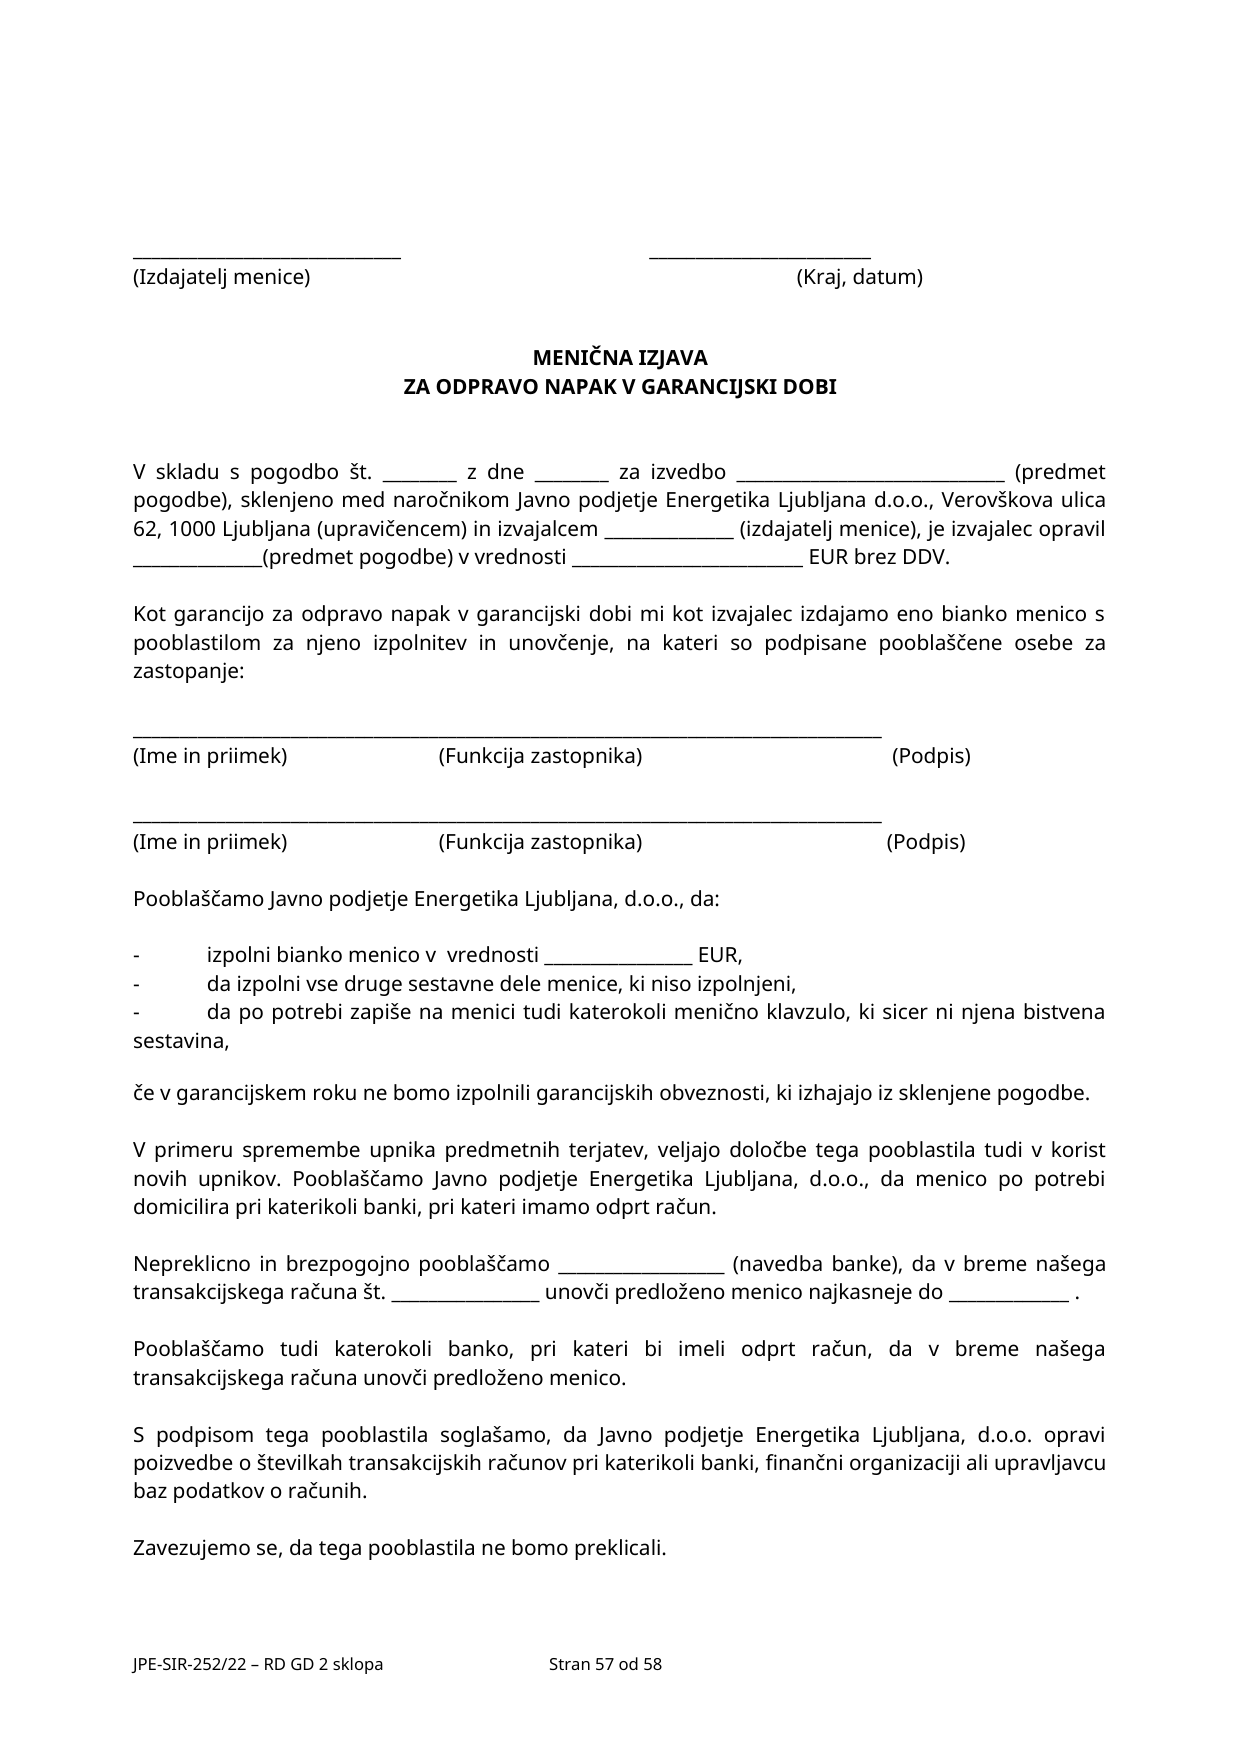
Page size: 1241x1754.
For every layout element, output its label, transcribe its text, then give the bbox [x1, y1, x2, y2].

text _________________________________________________________________________________ [133, 713, 1107, 742]
text Kot garancijo za odpravo napak v garancijski dobi mi kot izvajalec izdajamo eno bianko menico s pooblastilom za njeno izpolnitev in unovčenje, na kateri so podpisane pooblaščene osebe za zastopanje: [133, 599, 1107, 685]
text V primeru spremembe upnika predmetnih terjatev, veljajo določbe tega pooblastila tudi v korist novih upnikov. Pooblaščamo Javno podjetje Energetika Ljubljana, d.o.o., da menico po potrebi domicilira pri katerikoli banki, pri kateri imamo odprt račun. [133, 1135, 1107, 1221]
text (Ime in priimek) (Funkcija zastopnika) (Podpis) [133, 827, 1107, 855]
text - da po potrebi zapiše na menici tudi katerokoli menično klavzulo, ki sicer ni njena bistvena sestavina, [133, 997, 1107, 1054]
text Pooblaščamo tudi katerokoli banko, pri kateri bi imeli odprt račun, da v breme našega transakcijskega računa unovči predloženo menico. [133, 1334, 1107, 1391]
text V skladu s pogodbo št. ________ z dne ________ za izvedbo _____________________________ (predmet pogodbe), sklenjeno med naročnikom Javno podjetje Energetika Ljubljana d.o.o., Verovškova ulica 62, 1000 Ljubljana (upravičencem) in izvajalcem ______________ (izdajatelj menice), je izvajalec opravil ______________(predmet pogodbe) v vrednosti _________________________ EUR brez DDV. [133, 457, 1107, 571]
text ZA ODPRAVO NAPAK V GARANCIJSKI DOBI [133, 372, 1107, 400]
text če v garancijskem roku ne bomo izpolnili garancijskih obveznosti, ki izhajajo iz sklenjene pogodbe. [133, 1078, 1107, 1107]
text _____________________________ ________________________ [133, 234, 1107, 262]
text _________________________________________________________________________________ [133, 798, 1107, 827]
text Nepreklicno in brezpogojno pooblaščamo __________________ (navedba banke), da v breme našega transakcijskega računa št. ________________ unovči predloženo menico najkasneje do _____________ . [133, 1249, 1107, 1306]
text S podpisom tega pooblastila soglašamo, da Javno podjetje Energetika Ljubljana, d.o.o. opravi poizvedbe o številkah transakcijskih računov pri katerikoli banki, finančni organizaciji ali upravljavcu baz podatkov o računih. [133, 1420, 1107, 1505]
text Pooblaščamo Javno podjetje Energetika Ljubljana, d.o.o., da: [133, 884, 1107, 912]
text MENIČNA IZJAVA [133, 343, 1107, 372]
text (Izdajatelj menice) (Kraj, datum) [133, 262, 1107, 291]
text - da izpolni vse druge sestavne dele menice, ki niso izpolnjeni, [133, 969, 1107, 997]
text (Ime in priimek) (Funkcija zastopnika) (Podpis) [133, 742, 1107, 770]
text Zavezujemo se, da tega pooblastila ne bomo preklicali. [133, 1533, 1107, 1562]
text - izpolni bianko menico v vrednosti ________________ EUR, [133, 941, 1107, 969]
